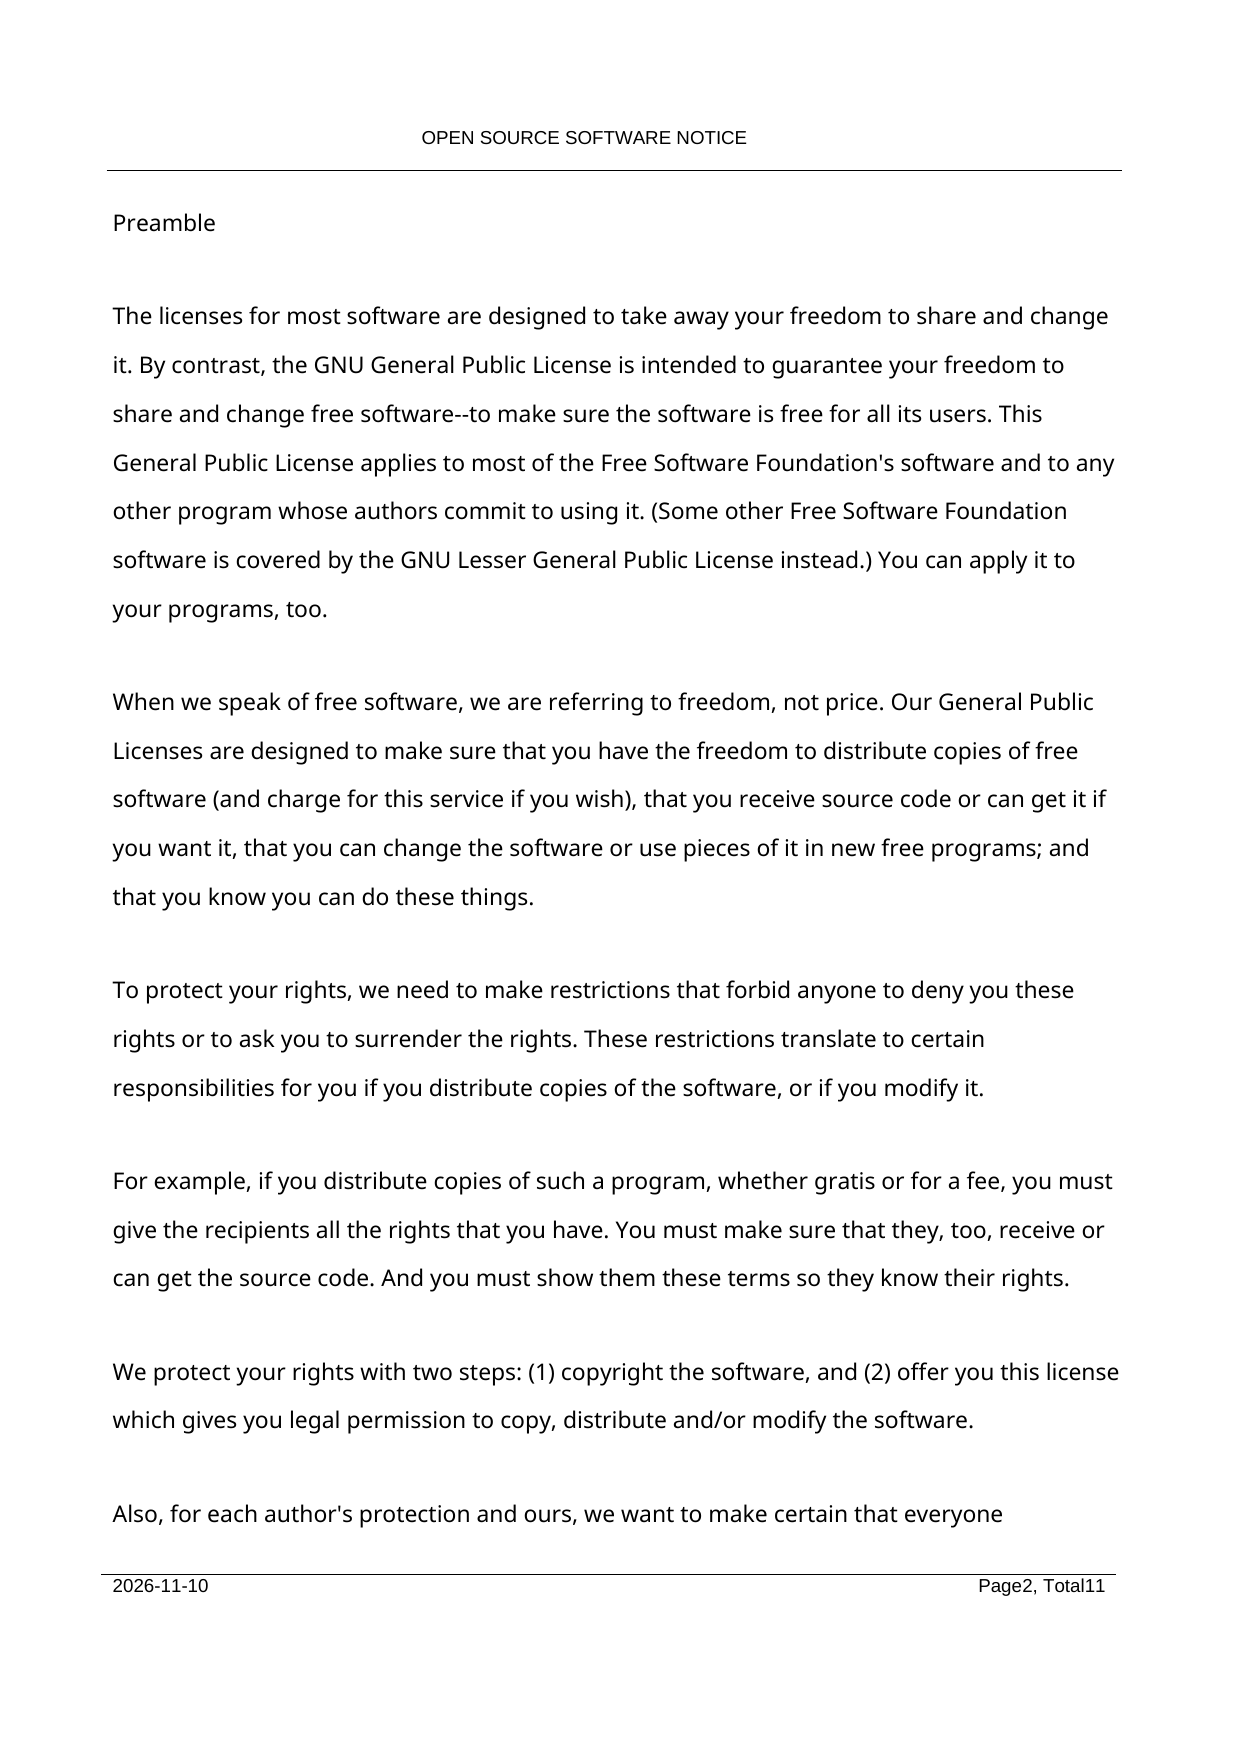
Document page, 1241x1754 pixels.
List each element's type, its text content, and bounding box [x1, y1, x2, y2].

text For example, if you distribute copies of such a program, whether gratis or for a fee, you must give the recipients all the rights that you have. You must make sure that they, too, receive or can get the source code. And you must show them these terms so they know their rights. [112, 1164, 1128, 1294]
text When we speak of free software, we are referring to freedom, not price. Our General Public Licenses are designed to make sure that you have the freedom to distribute copies of free software (and charge for this service if you wish), that you receive source code or can get it if you want it, that you can change the software or use pieces of it in new free programs; and that you know you can do these things. [112, 685, 1128, 913]
text Preamble [112, 206, 1128, 239]
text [112, 1497, 1128, 1529]
text The licenses for most software are designed to take away your freedom to share and change it. By contrast, the GNU General Public License is intended to guarantee your freedom to share and change free software--to make sure the software is free for all its users. This General Public License applies to most of the Free Software Foundation's software and to any other program whose authors commit to using it. (Some other Free Software Foundation software is covered by the GNU Lesser General Public License instead.) You can apply it to your programs, too. [112, 299, 1128, 624]
text We protect your rights with two steps: (1) copyright the software, and (2) offer you this license which gives you legal permission to copy, distribute and/or modify the software. [112, 1355, 1128, 1436]
text To protect your rights, we need to make restrictions that forbid anyone to deny you these rights or to ask you to surrender the rights. These restrictions translate to certain responsibilities for you if you distribute copies of the software, or if you modify it. [112, 973, 1128, 1103]
